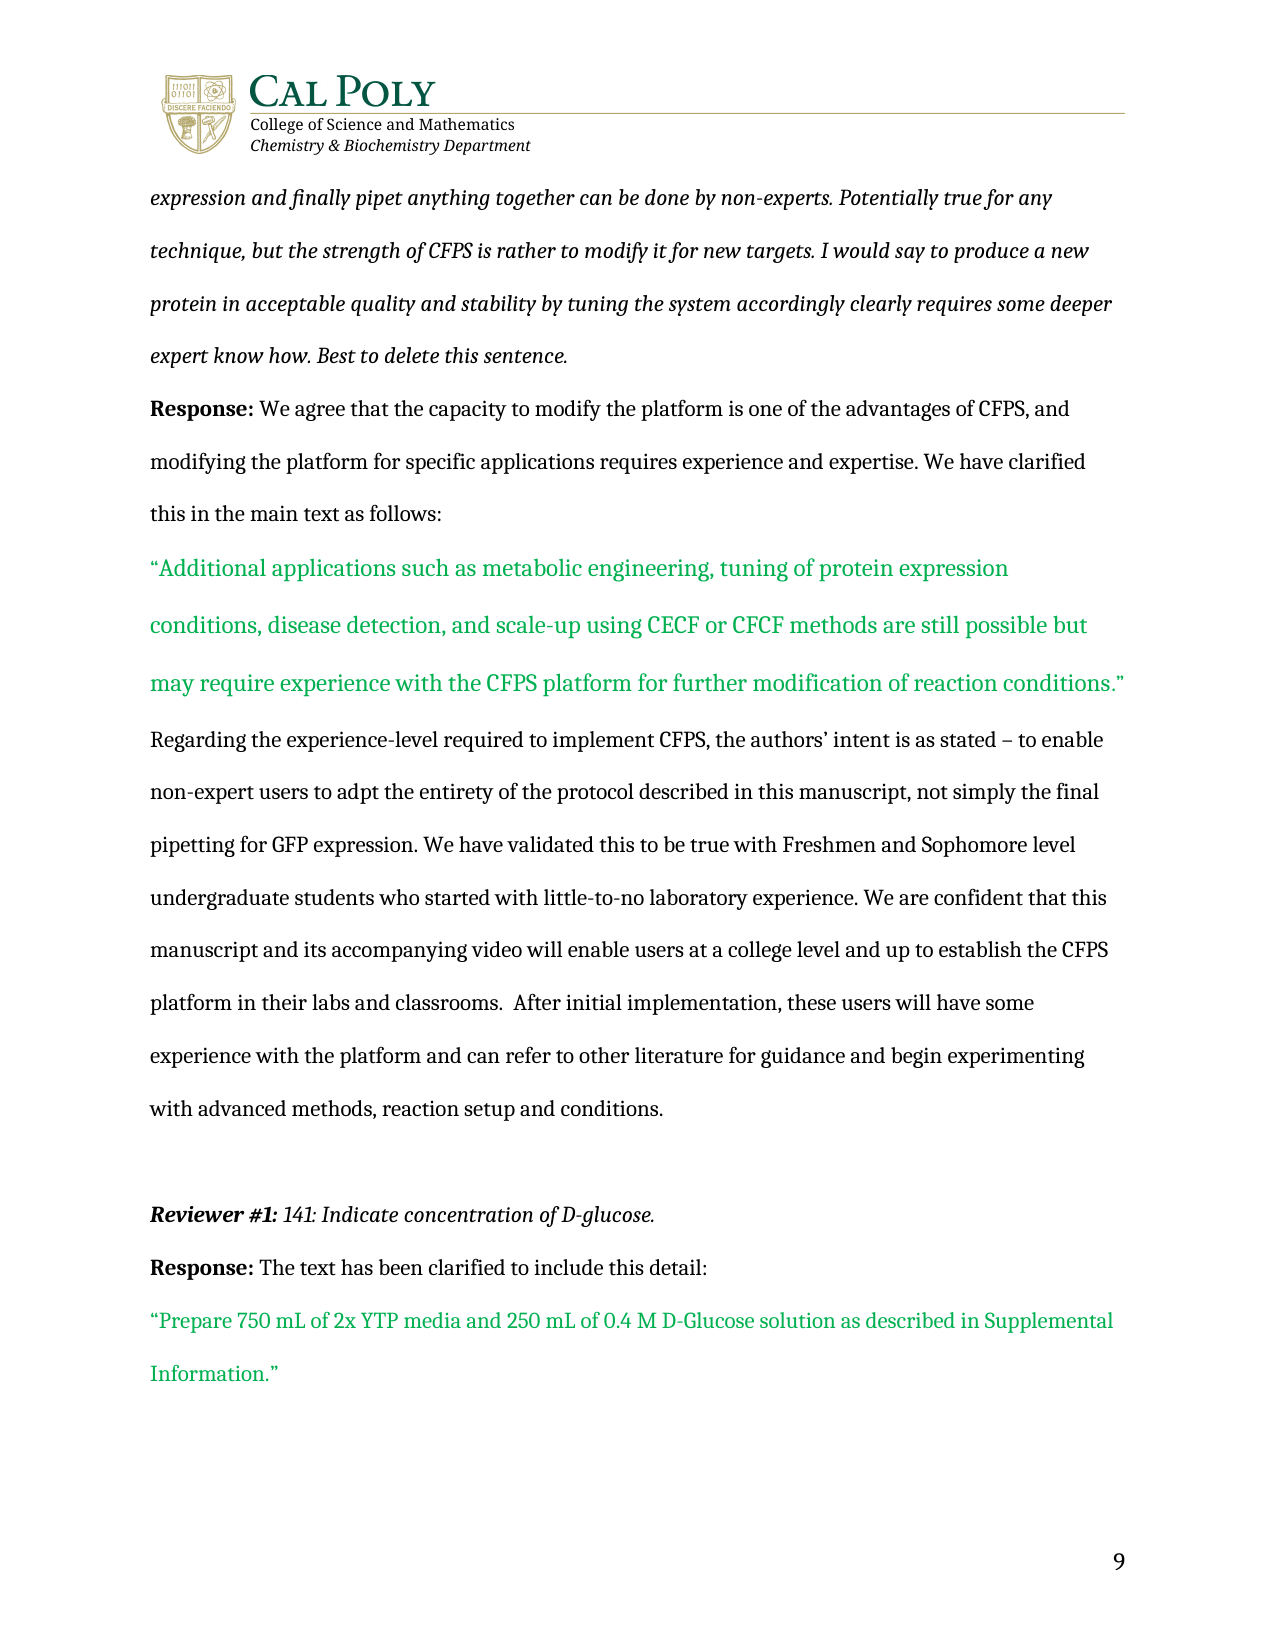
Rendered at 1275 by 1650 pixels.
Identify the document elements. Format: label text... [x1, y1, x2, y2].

text “Prepare 750 mL of 2x YTP media and 250 mL of 0.4 M D-Glucose solution as described in Supplemental Information.” [150, 1308, 1125, 1387]
text Reviewer #1: 141: Indicate concentration of D-glucose. [150, 1148, 1125, 1228]
text Regarding the experience-level required to implement CFPS, the authors’ intent is as stated – to enable non-expert users to adpt the entirety of the protocol described in this manuscript, not simply the final pipetting for GFP expression. We have validated this to be true with Freshmen and Sophomore level undergraduate students who started with little-to-no laboratory experience. We are confident that this manuscript and its accompanying video will enable users at a college level and up to establish the CFPS platform in their labs and classrooms. After initial implementation, these users will have some experience with the platform and can refer to other literature for guidance and begin experimenting with advanced methods, reaction setup and conditions. [150, 726, 1125, 1122]
picture [161, 75, 236, 154]
text “Additional applications such as metabolic engineering, tuning of protein expression conditions, disease detection, and scale-up using CECF or CFCF methods are still possible but may require experience with the CFPS platform for further modification of reaction conditions.” [150, 554, 1125, 698]
text Response: The text has been clarified to include this detail: [150, 1255, 1125, 1281]
picture [250, 75, 1125, 114]
